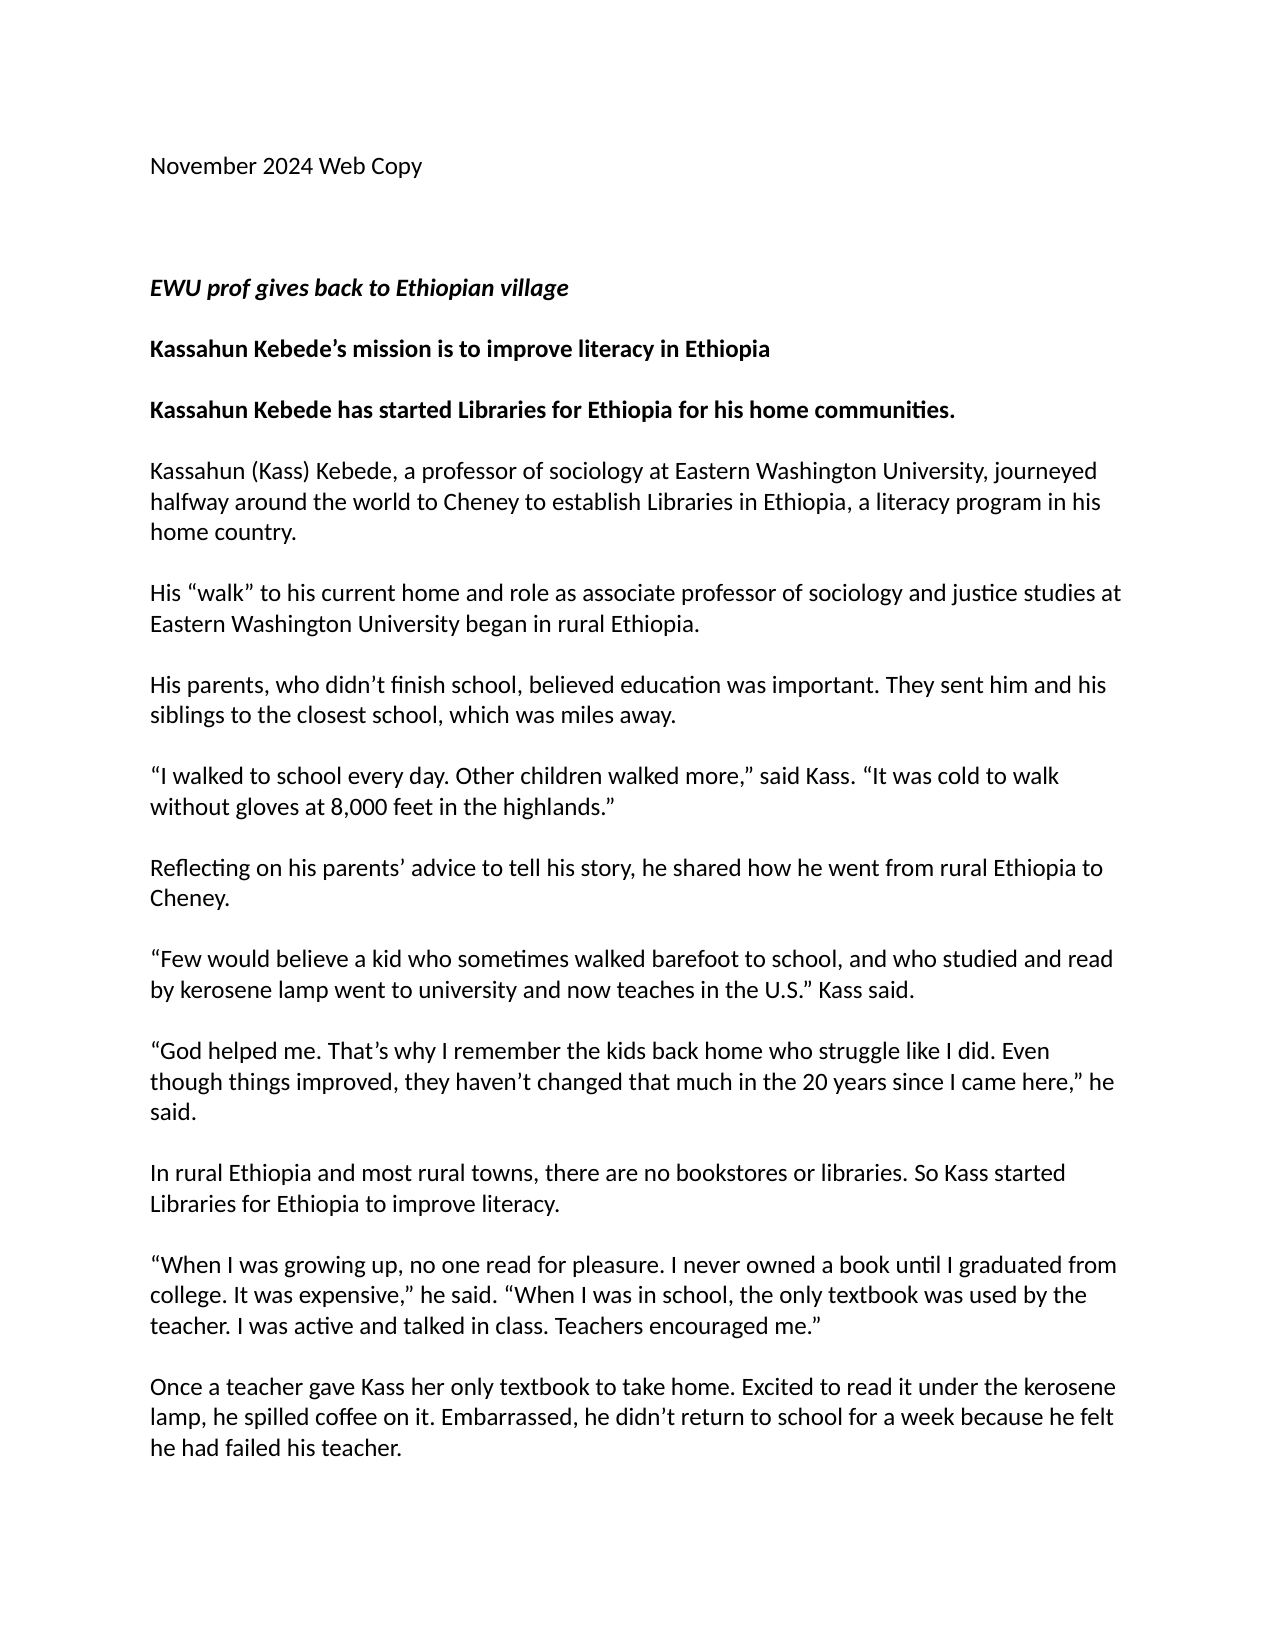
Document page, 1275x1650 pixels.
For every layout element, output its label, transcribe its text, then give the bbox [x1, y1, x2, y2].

text His parents, who didn’t finish school, believed education was important. They sent him and his siblings to the closest school, which was miles away. [150, 669, 1125, 730]
text November 2024 Web Copy [150, 150, 1125, 181]
text EWU prof gives back to Ethiopian village [150, 272, 1125, 303]
text In rural Ethiopia and most rural towns, there are no bookstores or libraries. So Kass started Libraries for Ethiopia to improve literacy. [150, 1157, 1125, 1218]
text “I walked to school every day. Other children walked more,” said Kass. “It was cold to walk without gloves at 8,000 feet in the highlands.” [150, 760, 1125, 821]
text Once a teacher gave Kass her only textbook to take home. Excited to read it under the kerosene lamp, he spilled coffee on it. Embarrassed, he didn’t return to school for a week because he felt he had failed his teacher. [150, 1371, 1125, 1462]
text “When I was growing up, no one read for pleasure. I never owned a book until I graduated from college. It was expensive,” he said. “When I was in school, the only textbook was used by the teacher. I was active and talked in class. Teachers encouraged me.” [150, 1249, 1125, 1340]
text “God helped me. That’s why I remember the kids back home who struggle like I did. Even though things improved, they haven’t changed that much in the 20 years since I came here,” he said. [150, 1035, 1125, 1127]
text “Few would believe a kid who sometimes walked barefoot to school, and who studied and read by kerosene lamp went to university and now teaches in the U.S.” Kass said. [150, 943, 1125, 1004]
text His “walk” to his current home and role as associate professor of sociology and justice studies at Eastern Washington University began in rural Ethiopia. [150, 577, 1125, 638]
text Reflecting on his parents’ advice to tell his story, he shared how he went from rural Ethiopia to Cheney. [150, 852, 1125, 913]
text Kassahun Kebede’s mission is to improve literacy in Ethiopia [150, 333, 1125, 364]
text Kassahun (Kass) Kebede, a professor of sociology at Eastern Washington University, journeyed halfway around the world to Cheney to establish Libraries in Ethiopia, a literacy program in his home country. [150, 455, 1125, 547]
text Kassahun Kebede has started Libraries for Ethiopia for his home communities. [150, 394, 1125, 425]
